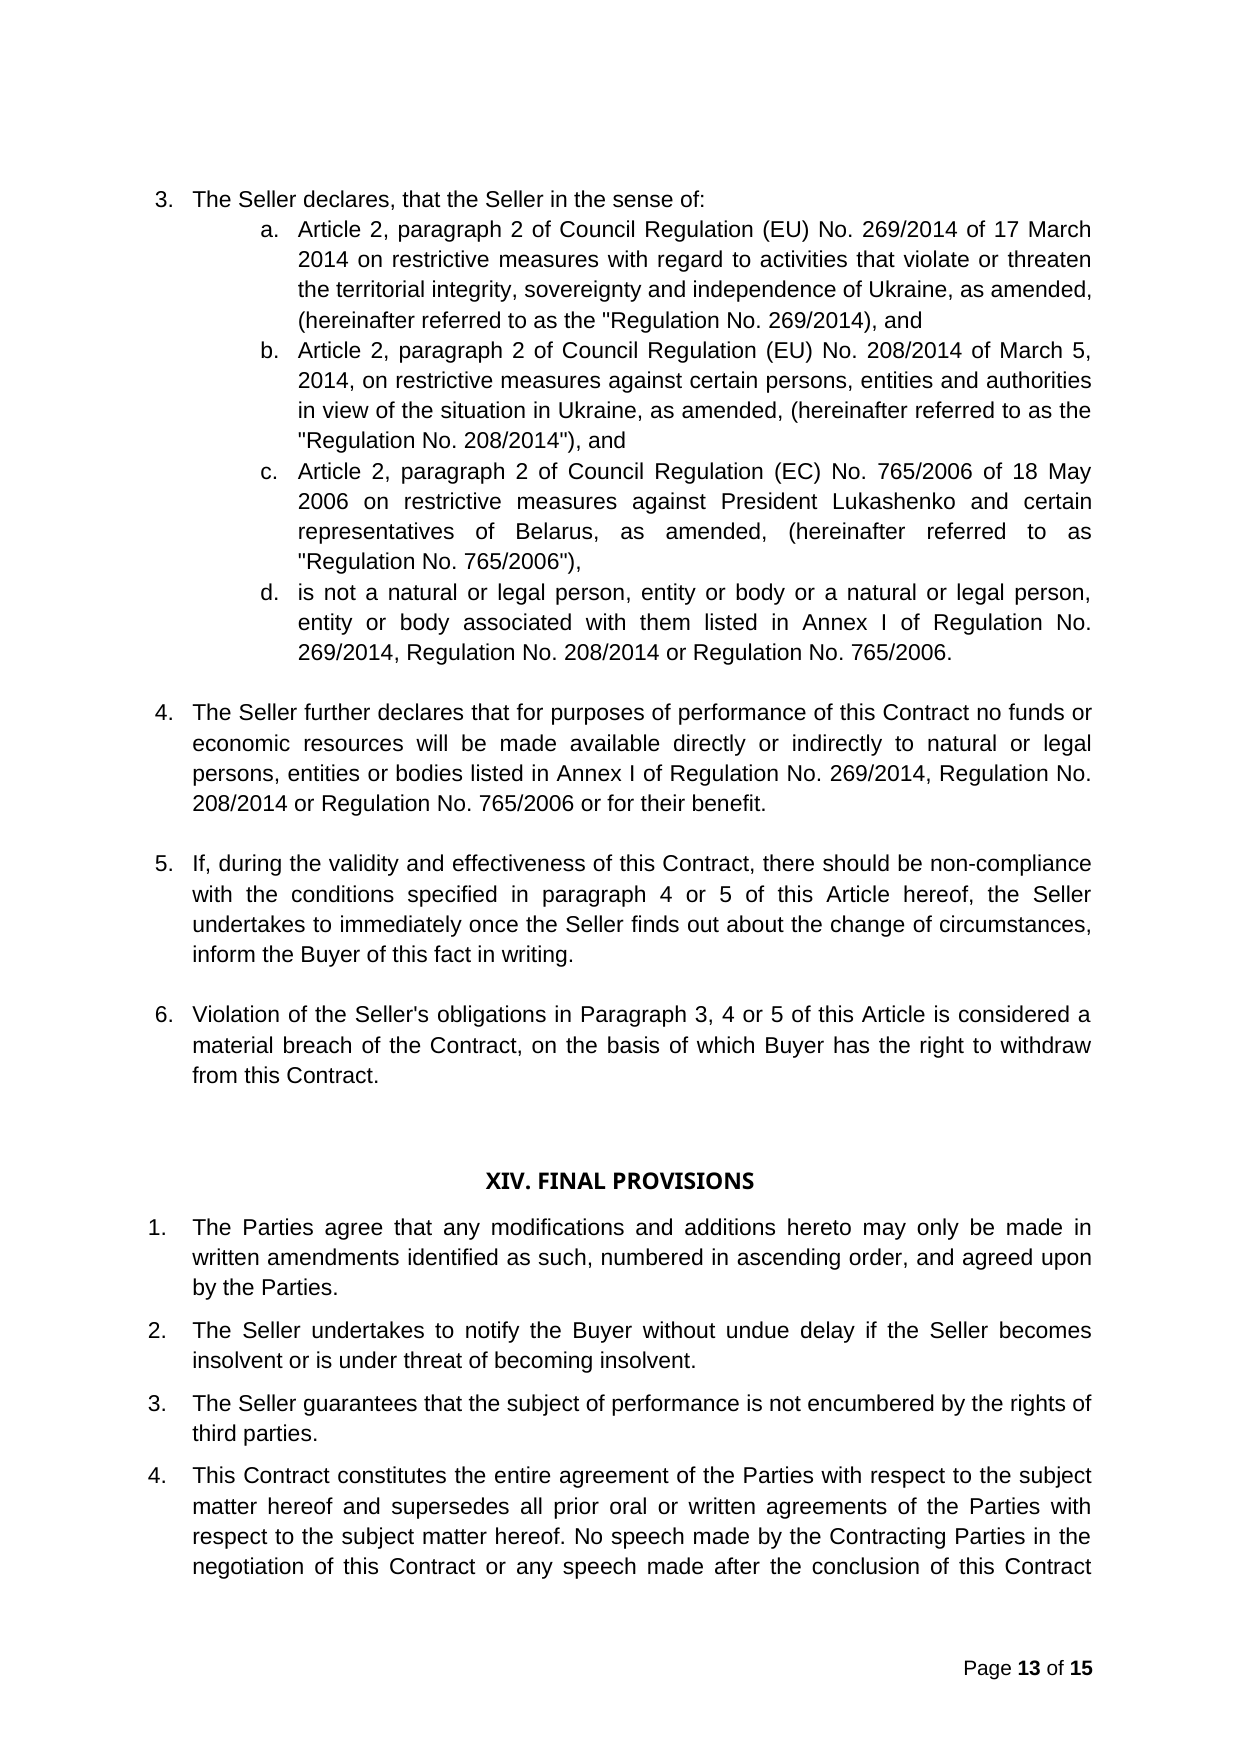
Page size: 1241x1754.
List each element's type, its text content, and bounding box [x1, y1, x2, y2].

list The Seller guarantees that the subject of performance is not encumbered by the rights of third parties. [148, 1389, 1093, 1446]
list The Parties agree that any modifications and additions hereto may only be made in written amendments identified as such, numbered in ascending order, and agreed upon by the Parties. [148, 1213, 1093, 1300]
list The Seller declares, that the Seller in the sense of: [154, 186, 1093, 212]
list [148, 1462, 1093, 1579]
list The Seller further declares that for purposes of performance of this Contract no funds or economic resources will be made available directly or indirectly to natural or legal persons, entities or bodies listed in Annex I of Regulation No. 269/2014, Regulation No. 208/2014 or Regulation No. 765/2006 or for their benefit. [154, 699, 1093, 816]
text XIV. FINAL PROVISIONS [148, 1165, 1093, 1196]
list Article 2, paragraph 2 of Council Regulation (EU) No. 269/2014 of 17 March 2014 on restrictive measures with regard to activities that violate or threaten the territorial integrity, sovereignty and independence of Ukraine, as amended, (hereinafter referred to as the "Regulation No. 269/2014), and [260, 216, 1093, 333]
list The Seller undertakes to notify the Buyer without undue delay if the Seller becomes insolvent or is under threat of becoming insolvent. [148, 1317, 1093, 1373]
list Violation of the Seller's obligations in Paragraph 3, 4 or 5 of this Article is considered a material breach of the Contract, on the basis of which Buyer has the right to withdraw from this Contract. [154, 1001, 1093, 1088]
list Article 2, paragraph 2 of Council Regulation (EU) No. 208/2014 of March 5, 2014, on restrictive measures against certain persons, entities and authorities in view of the situation in Ukraine, as amended, (hereinafter referred to as the "Regulation No. 208/2014"), and [260, 337, 1093, 454]
list is not a natural or legal person, entity or body or a natural or legal person, entity or body associated with them listed in Annex I of Regulation No. 269/2014, Regulation No. 208/2014 or Regulation No. 765/2006. [260, 578, 1093, 665]
list Article 2, paragraph 2 of Council Regulation (EC) No. 765/2006 of 18 May 2006 on restrictive measures against President Lukashenko and certain representatives of Belarus, as amended, (hereinafter referred to as "Regulation No. 765/2006"), [260, 458, 1093, 575]
list If, during the validity and effectiveness of this Contract, there should be non-compliance with the conditions specified in paragraph 4 or 5 of this Article hereof, the Seller undertakes to immediately once the Seller finds out about the change of circumstances, inform the Buyer of this fact in writing. [154, 850, 1093, 967]
